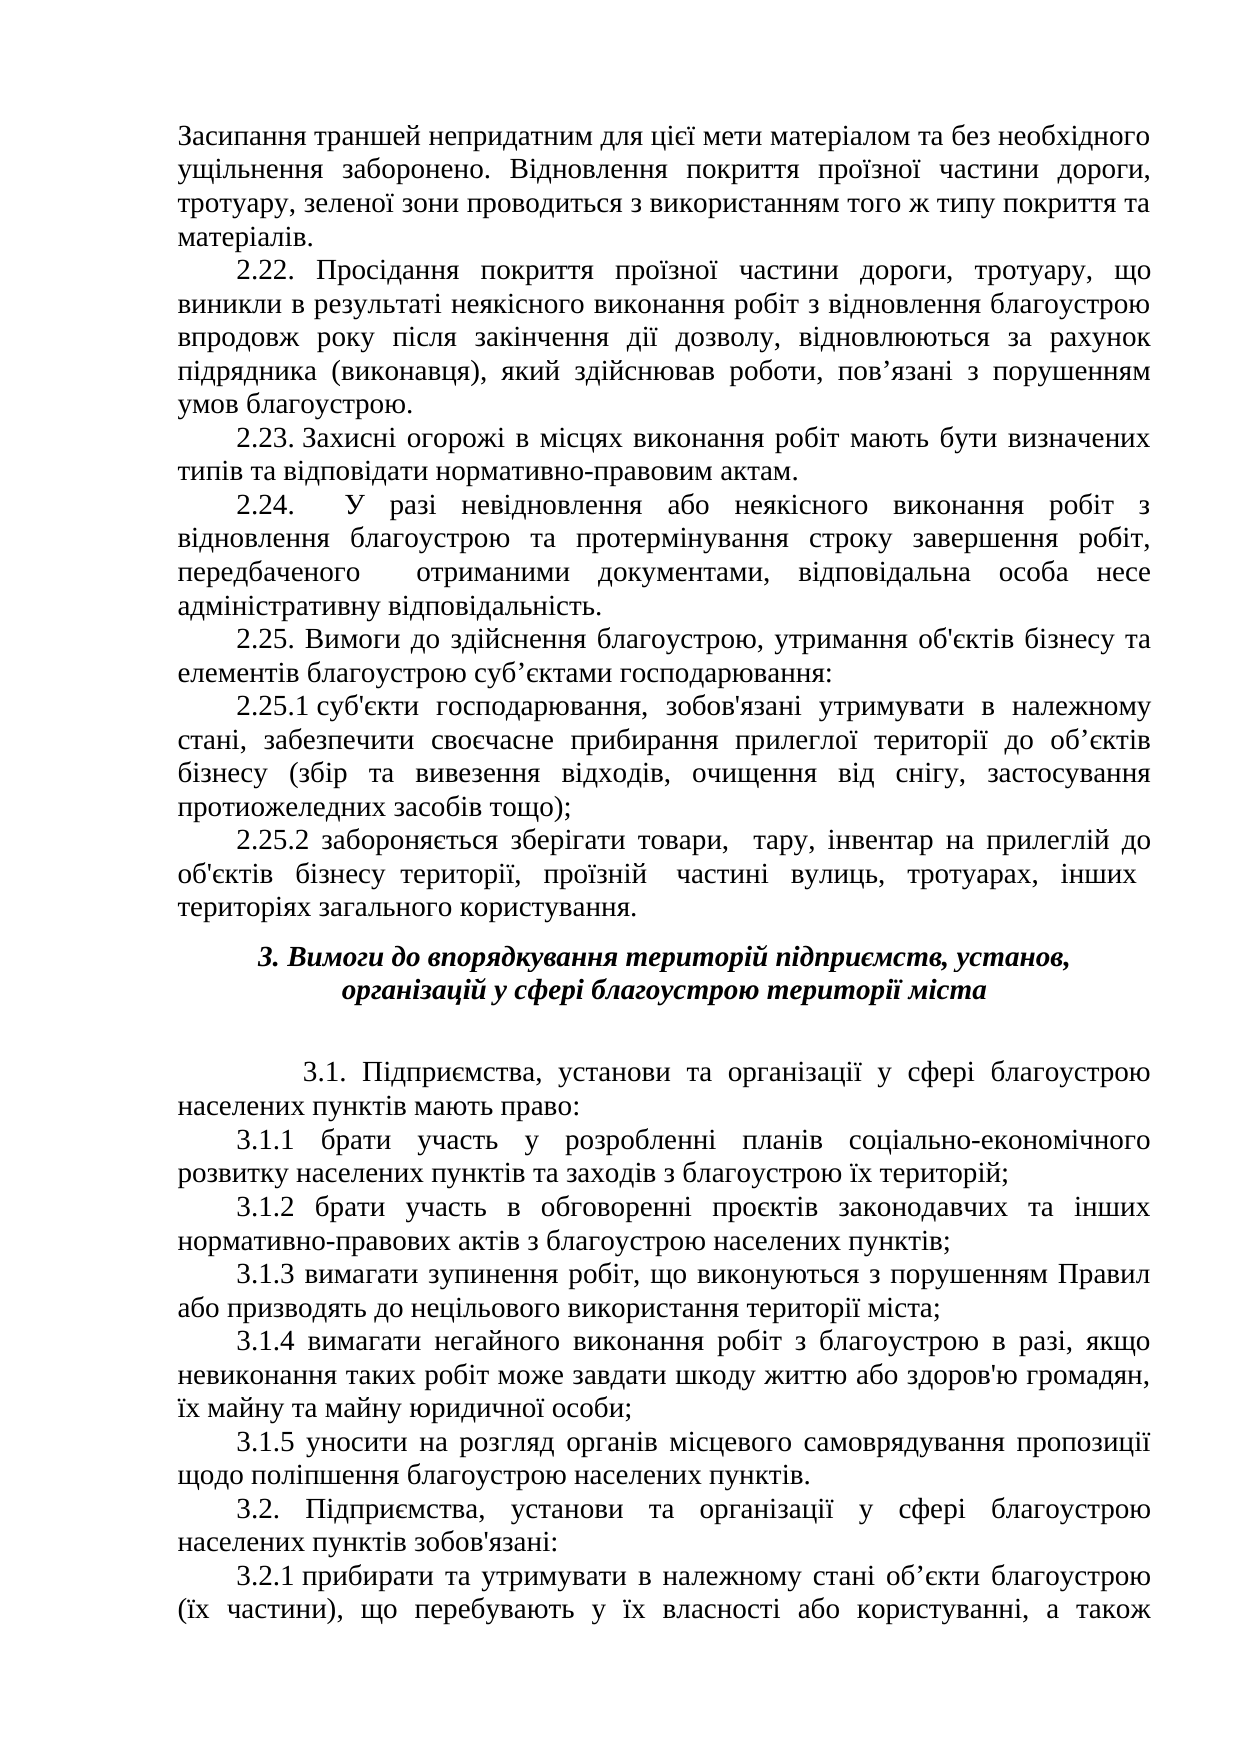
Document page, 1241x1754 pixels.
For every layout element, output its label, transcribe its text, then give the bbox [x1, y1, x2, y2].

text 2.25. Вимоги до здійснення благоустрою, утримання об'єктів бізнесу та елементів благоустрою суб’єктами господарювання: [177, 621, 1152, 688]
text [177, 1558, 1152, 1625]
text 2.23. Захисні огорожі в місцях виконання робіт мають бути визначених типів та відповідати нормативно-правовим актам. [177, 420, 1152, 487]
text 3. Вимоги до впорядкування територій підприємств, установ, організацій у сфері благоустрою території міста [224, 939, 342, 1006]
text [177, 118, 1152, 252]
text 3. Вимоги до впорядкування територій підприємств, установ, організацій у сфері благоустрою території міста [987, 939, 1105, 1006]
text 3.1. Підприємства, установи та організації у сфері благоустрою населених пунктів мають право: [177, 1055, 1152, 1122]
text 3.1.5 уносити на розгляд органів місцевого самоврядування пропозиції щодо поліпшення благоустрою населених пунктів. [177, 1424, 1152, 1491]
text 3.1.4 вимагати негайного виконання робіт з благоустрою в разі, якщо невиконання таких робіт може завдати шкоду життю або здоров'ю громадян, їх майну та майну юридичної особи; [177, 1323, 1152, 1424]
text 3.1.3 вимагати зупинення робіт, що виконуються з порушенням Правил або призводять до нецільового використання території міста; [177, 1256, 1152, 1323]
text 3.1.2 брати участь в обговоренні проєктів законодавчих та інших нормативно-правових актів з благоустрою населених пунктів; [177, 1189, 1152, 1256]
text 2.25.1 суб'єкти господарювання, зобов'язані утримувати в належному стані, забезпечити своєчасне прибирання прилеглої території до об’єктів бізнесу (збір та вивезення відходів, очищення від снігу, застосування протиожеледних засобів тощо); [177, 688, 1152, 822]
text 2.22. Просідання покриття проїзної частини дороги, тротуару, що виникли в результаті неякісного виконання робіт з відновлення благоустрою впродовж року після закінчення дії дозволу, відновлюються за рахунок підрядника (виконавця), який здійснював роботи, пов’язані з порушенням умов благоустрою. [177, 252, 1152, 420]
text територіях загального користування. [177, 889, 1152, 923]
text 2.24. У разі невідновлення або неякісного виконання робіт з відновлення благоустрою та протермінування строку завершення робіт, передбаченого отриманими документами, відповідальна особа несе адміністративну відповідальність. [177, 487, 1152, 621]
text 3.1.1 брати участь у розробленні планів соціально-економічного розвитку населених пунктів та заходів з благоустрою їх територій; [177, 1122, 1152, 1189]
text 3.2. Підприємства, установи та організації у сфері благоустрою населених пунктів зобов'язані: [177, 1491, 1152, 1558]
text 2.25.2 забороняється зберігати товари, тару, інвентар на прилеглій до об'єктів бізнесу території, проїзній частині вулиць, тротуарах, інших [177, 822, 1152, 889]
